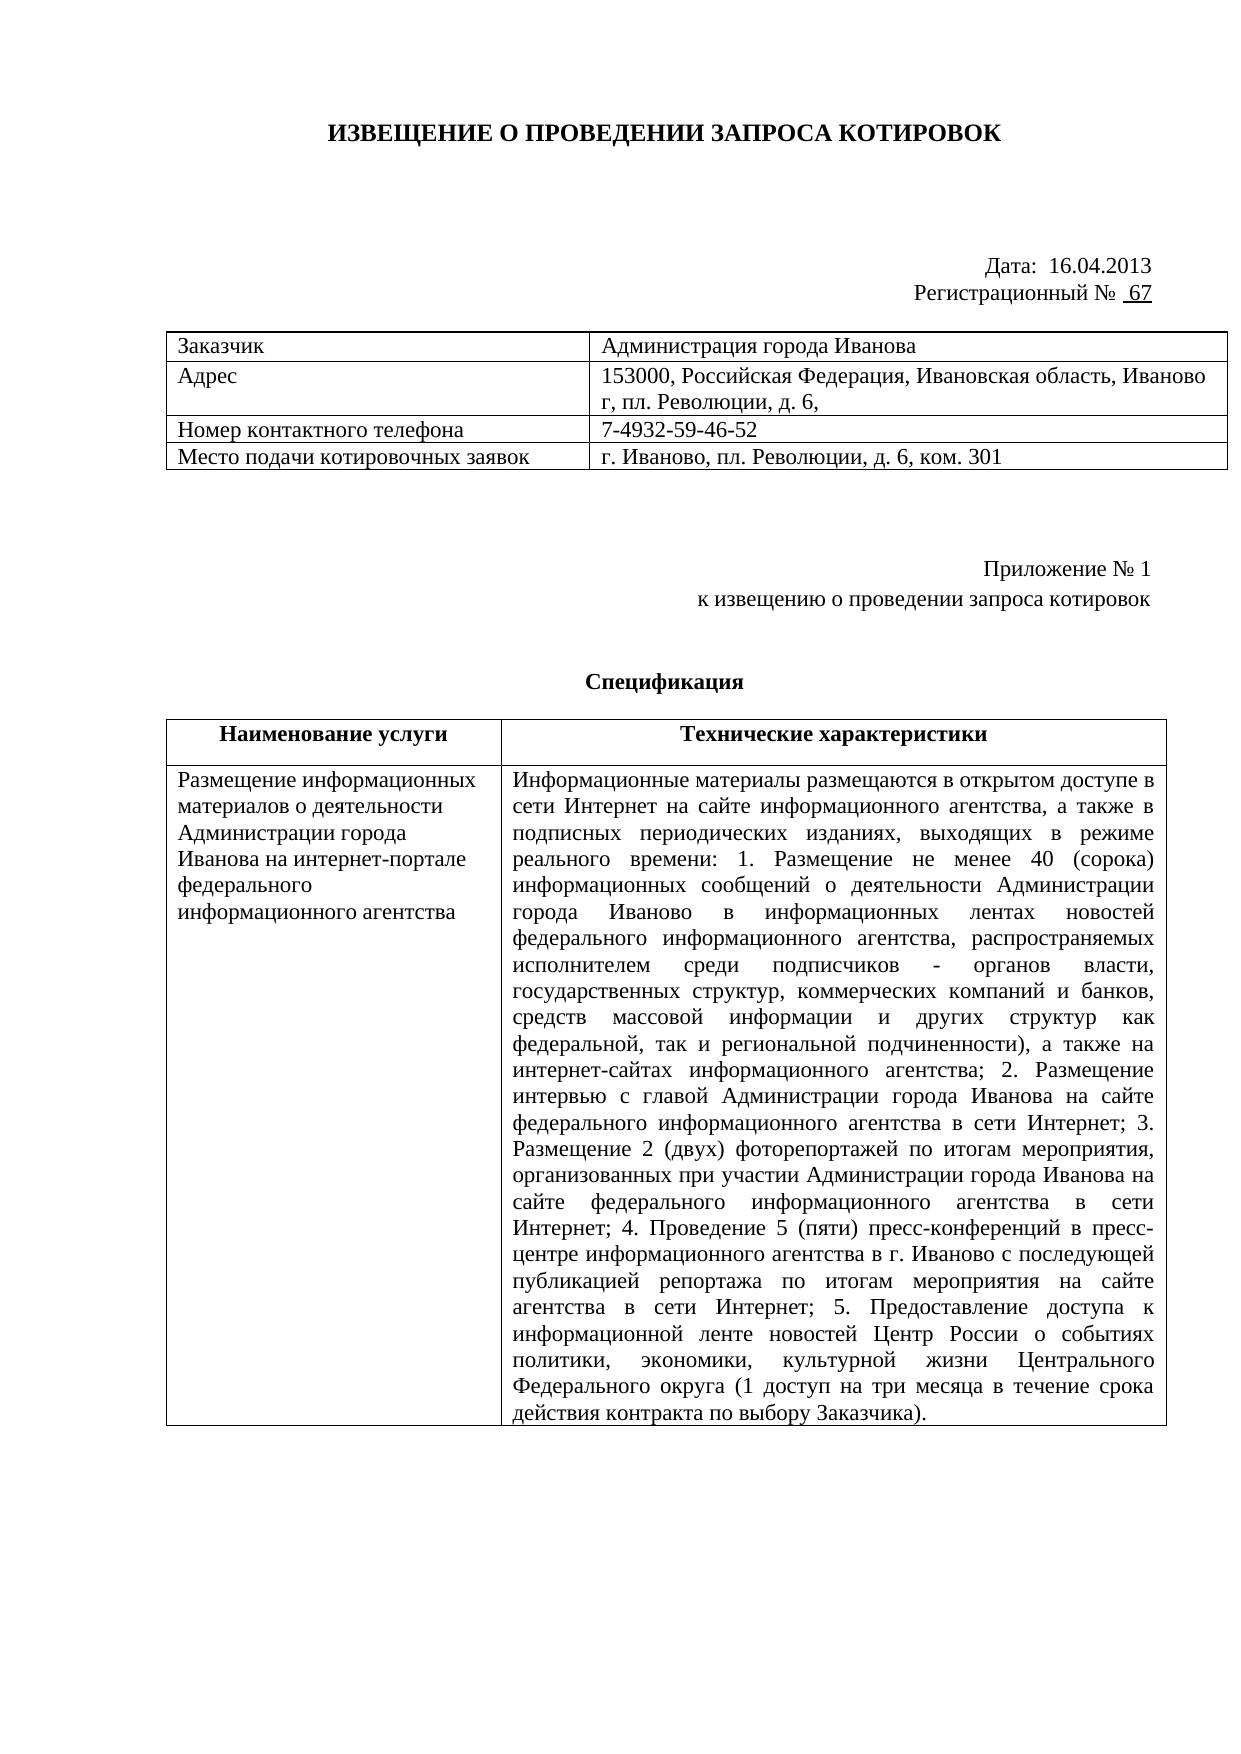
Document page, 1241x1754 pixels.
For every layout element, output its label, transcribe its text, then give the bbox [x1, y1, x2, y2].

table_cell 7-4932-59-46-52 [590, 416, 1227, 442]
text к извещению о проведении запроса котировок [177, 585, 1152, 611]
table_header Администрация города Иванова [590, 333, 1227, 361]
table_cell Размещение информационных материалов о деятельности Администрации города Иванова на интернет-портале федерального информационного агентства [167, 766, 501, 1425]
table_cell Адрес [167, 362, 589, 414]
text Спецификация [177, 668, 1152, 695]
table_cell Место подачи котировочных заявок [167, 443, 589, 469]
table_header Наименование услуги [167, 720, 501, 765]
table_cell г. Иваново, пл. Революции, д. 6, ком. 301 [590, 443, 1227, 469]
table_header Технические характеристики [502, 720, 1166, 765]
table_header Заказчик [167, 333, 589, 361]
table_cell Информационные материалы размещаются в открытом доступе в сети Интернет на сайте информационного агентства, а также в подписных периодических изданиях, выходящих в режиме реального времени: 1. Размещение не менее 40 (сорока) информационных сообщений о деятельности Администрации города Иваново в информационных лентах новостей федерального информационного агентства, распространяемых исполнителем среди подписчиков - органов власти, государственных структур, коммерческих компаний и банков, средств массовой информации и других структур как федеральной, так и региональной подчиненности), а также на интернет-сайтах информационного агентства; 2. Размещение интервью с главой Администрации города Иванова на сайте федерального информационного агентства в сети Интернет; 3. Размещение 2 (двух) фоторепортажей по итогам мероприятия, организованных при участии Администрации города Иванова на сайте федерального информационного агентства в сети Интернет; 4. Проведение 5 (пяти) пресс-конференций в пресс-центре информационного агентства в г. Иваново с последующей публикацией репортажа по итогам мероприятия на сайте агентства в сети Интернет; 5. Предоставление доступа к информационной ленте новостей Центр России о событиях политики, экономики, культурной жизни Центрального Федерального округа (1 доступ на три месяца в течение срока действия контракта по выбору Заказчика). [502, 766, 1166, 1425]
table_cell 153000, Российская Федерация, Ивановская область, Иваново г, пл. Революции, д. 6, [590, 362, 1227, 414]
text Приложение № 1 [177, 555, 1152, 581]
text Регистрационный № 67 [177, 279, 1152, 305]
text Дата: 16.04.2013 [177, 252, 1152, 279]
text ИЗВЕЩЕНИЕ О ПРОВЕДЕНИИ ЗАПРОСА КОТИРОВОК [177, 118, 1152, 147]
table_cell Номер контактного телефона [167, 416, 589, 442]
